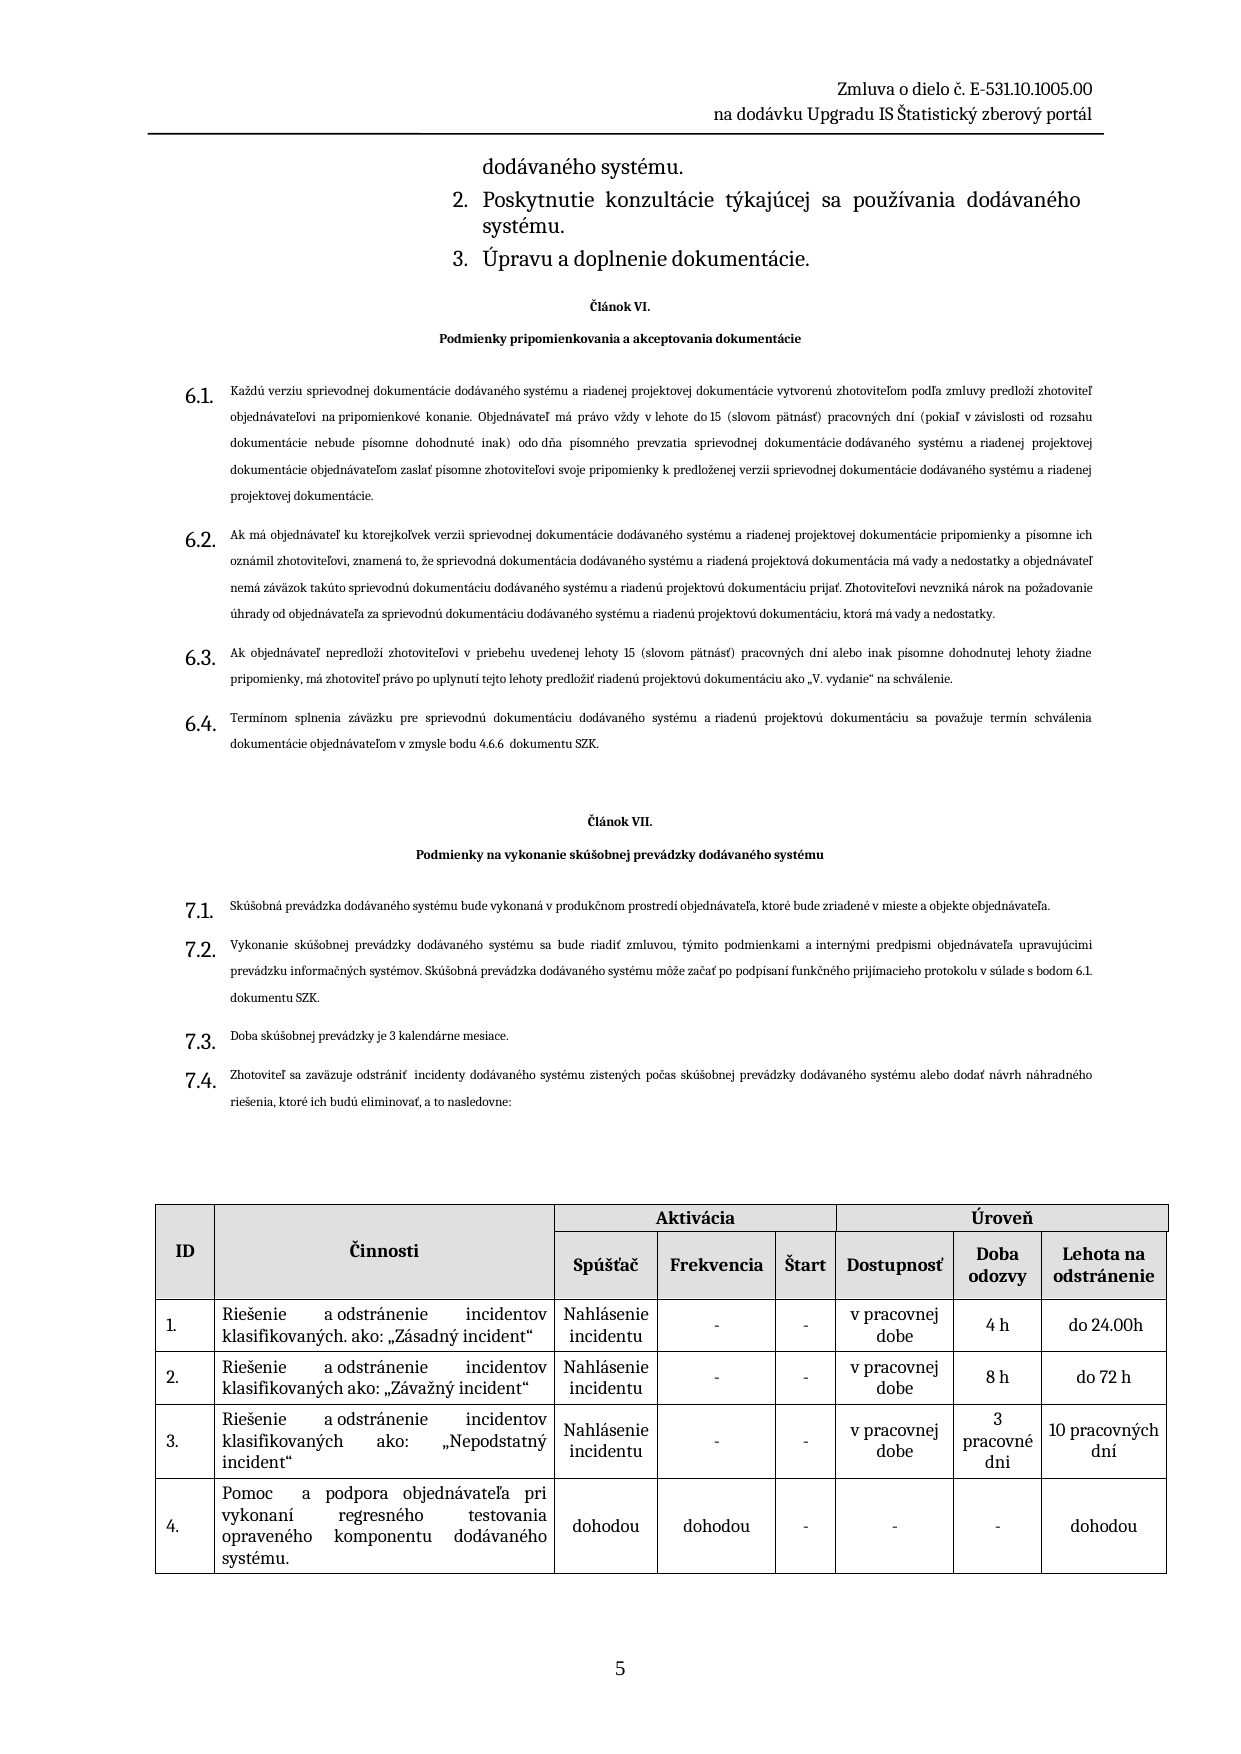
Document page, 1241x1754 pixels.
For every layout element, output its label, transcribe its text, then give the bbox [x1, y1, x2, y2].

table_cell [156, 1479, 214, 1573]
subtitle Vykonanie skúšobnej prevádzky dodávaného systému sa bude riadiť zmluvou, týmito podmienkami a internými predpismi objednávateľa upravujúcimi prevádzku informačných systémov. Skúšobná prevádzka dodávaného systému môže začať po podpísaní funkčného prijímacieho protokolu v súlade s bodom 6.1. dokumentu SZK. [185, 937, 1092, 1016]
subtitle Podmienky pripomienkovania a akceptovania dokumentácie [148, 332, 1092, 358]
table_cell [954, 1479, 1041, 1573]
subtitle Termínom splnenia záväzku pre sprievodnú dokumentáciu dodávaného systému a riadenú projektovú dokumentáciu sa považuje termín schválenia dokumentácie objednávateľom v zmysle bodu 4.6.6 dokumentu SZK. [185, 710, 1092, 763]
subtitle Doba skúšobnej prevádzky je 3 kalendárne mesiace. [185, 1029, 1092, 1055]
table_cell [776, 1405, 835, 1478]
subtitle Zhotoviteľ sa zaväzuje odstrániť incidenty dodávaného systému zistených počas skúšobnej prevádzky dodávaného systému alebo dodať návrh náhradného riešenia, ktoré ich budú eliminovať, a to nasledovne: [185, 1068, 1092, 1120]
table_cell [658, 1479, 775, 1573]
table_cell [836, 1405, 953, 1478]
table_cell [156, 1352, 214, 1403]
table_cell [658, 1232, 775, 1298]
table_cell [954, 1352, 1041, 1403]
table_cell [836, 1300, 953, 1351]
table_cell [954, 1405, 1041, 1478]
subtitle Podmienky na vykonanie skúšobnej prevádzky dodávaného systému [148, 847, 1092, 873]
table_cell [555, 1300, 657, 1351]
subtitle Ak má objednávateľ ku ktorejkoľvek verzii sprievodnej dokumentácie dodávaného systému a riadenej projektovej dokumentácie pripomienky a písomne ich oznámil zhotoviteľovi, znamená to, že sprievodná dokumentácia dodávaného systému a riadená projektová dokumentácia má vady a nedostatky a objednávateľ nemá záväzok takúto sprievodnú dokumentáciu dodávaného systému a riadenú projektovú dokumentáciu prijať. Zhotoviteľovi nevzniká nárok na požadovanie úhrady od objednávateľa za sprievodnú dokumentáciu dodávaného systému a riadenú projektovú dokumentáciu, ktorá má vady a nedostatky. [185, 527, 1092, 633]
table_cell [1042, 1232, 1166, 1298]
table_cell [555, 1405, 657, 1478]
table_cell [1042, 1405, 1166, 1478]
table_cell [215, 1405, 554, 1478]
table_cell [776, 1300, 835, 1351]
subtitle Článok VII. [148, 814, 1092, 841]
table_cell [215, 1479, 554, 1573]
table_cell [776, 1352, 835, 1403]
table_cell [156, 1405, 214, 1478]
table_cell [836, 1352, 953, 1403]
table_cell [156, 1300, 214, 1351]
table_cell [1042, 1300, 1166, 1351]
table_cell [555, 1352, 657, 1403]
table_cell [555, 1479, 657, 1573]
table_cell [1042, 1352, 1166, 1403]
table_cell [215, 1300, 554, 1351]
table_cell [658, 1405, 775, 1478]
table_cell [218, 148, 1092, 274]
subtitle Článok VI. [148, 299, 1092, 325]
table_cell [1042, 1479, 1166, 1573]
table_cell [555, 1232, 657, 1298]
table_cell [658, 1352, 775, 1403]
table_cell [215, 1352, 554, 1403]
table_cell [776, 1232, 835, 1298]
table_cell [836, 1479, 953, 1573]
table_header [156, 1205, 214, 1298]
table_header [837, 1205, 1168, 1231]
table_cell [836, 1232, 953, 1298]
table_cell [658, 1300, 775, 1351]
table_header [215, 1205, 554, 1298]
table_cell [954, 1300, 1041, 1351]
subtitle Ak objednávateľ nepredloží zhotoviteľovi v priebehu uvedenej lehoty 15 (slovom pätnásť) pracovných dní alebo inak písomne dohodnutej lehoty žiadne pripomienky, má zhotoviteľ právo po uplynutí tejto lehoty predložiť riadenú projektovú dokumentáciu ako „V. vydanie“ na schválenie. [185, 645, 1092, 698]
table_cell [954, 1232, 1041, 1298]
subtitle Každú verziu sprievodnej dokumentácie dodávaného systému a riadenej projektovej dokumentácie vytvorenú zhotoviteľom podľa zmluvy predloží zhotoviteľ objednávateľovi na pripomienkové konanie. Objednávateľ má právo vždy v lehote do 15 (slovom pätnásť) pracovných dní (pokiaľ v závislosti od rozsahu dokumentácie nebude písomne dohodnuté inak) odo dňa písomného prevzatia sprievodnej dokumentácie dodávaného systému a riadenej projektovej dokumentácie objednávateľom zaslať písomne zhotoviteľovi svoje pripomienky k predloženej verzii sprievodnej dokumentácie dodávaného systému a riadenej projektovej dokumentácie. [185, 383, 1092, 515]
subtitle Skúšobná prevádzka dodávaného systému bude vykonaná v produkčnom prostredí objednávateľa, ktoré bude zriadené v mieste a objekte objednávateľa. [185, 898, 1092, 925]
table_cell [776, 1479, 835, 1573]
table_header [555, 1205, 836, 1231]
